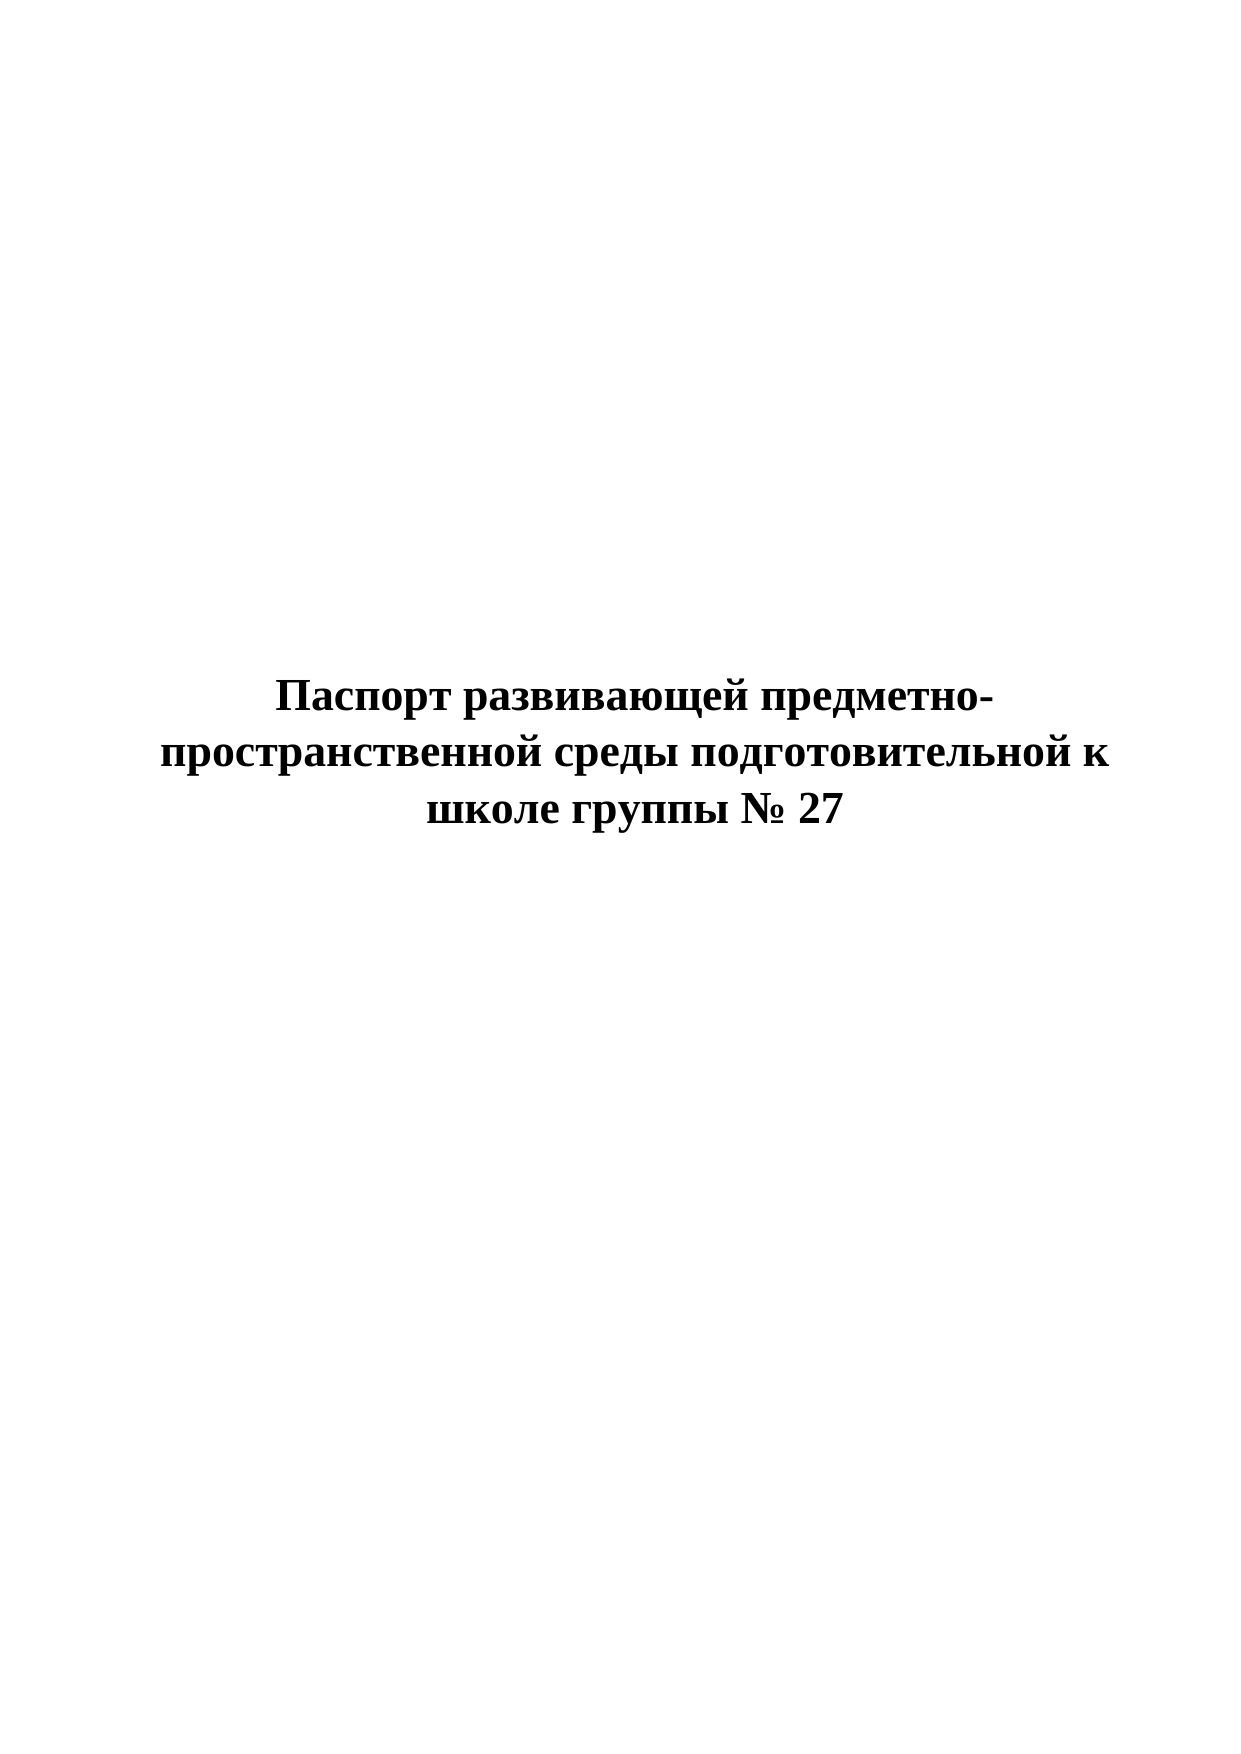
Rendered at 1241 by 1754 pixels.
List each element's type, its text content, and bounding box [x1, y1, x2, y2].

text Паспорт развивающей предметно-пространственной среды подготовительной к школе группы № 27 [118, 667, 1152, 833]
